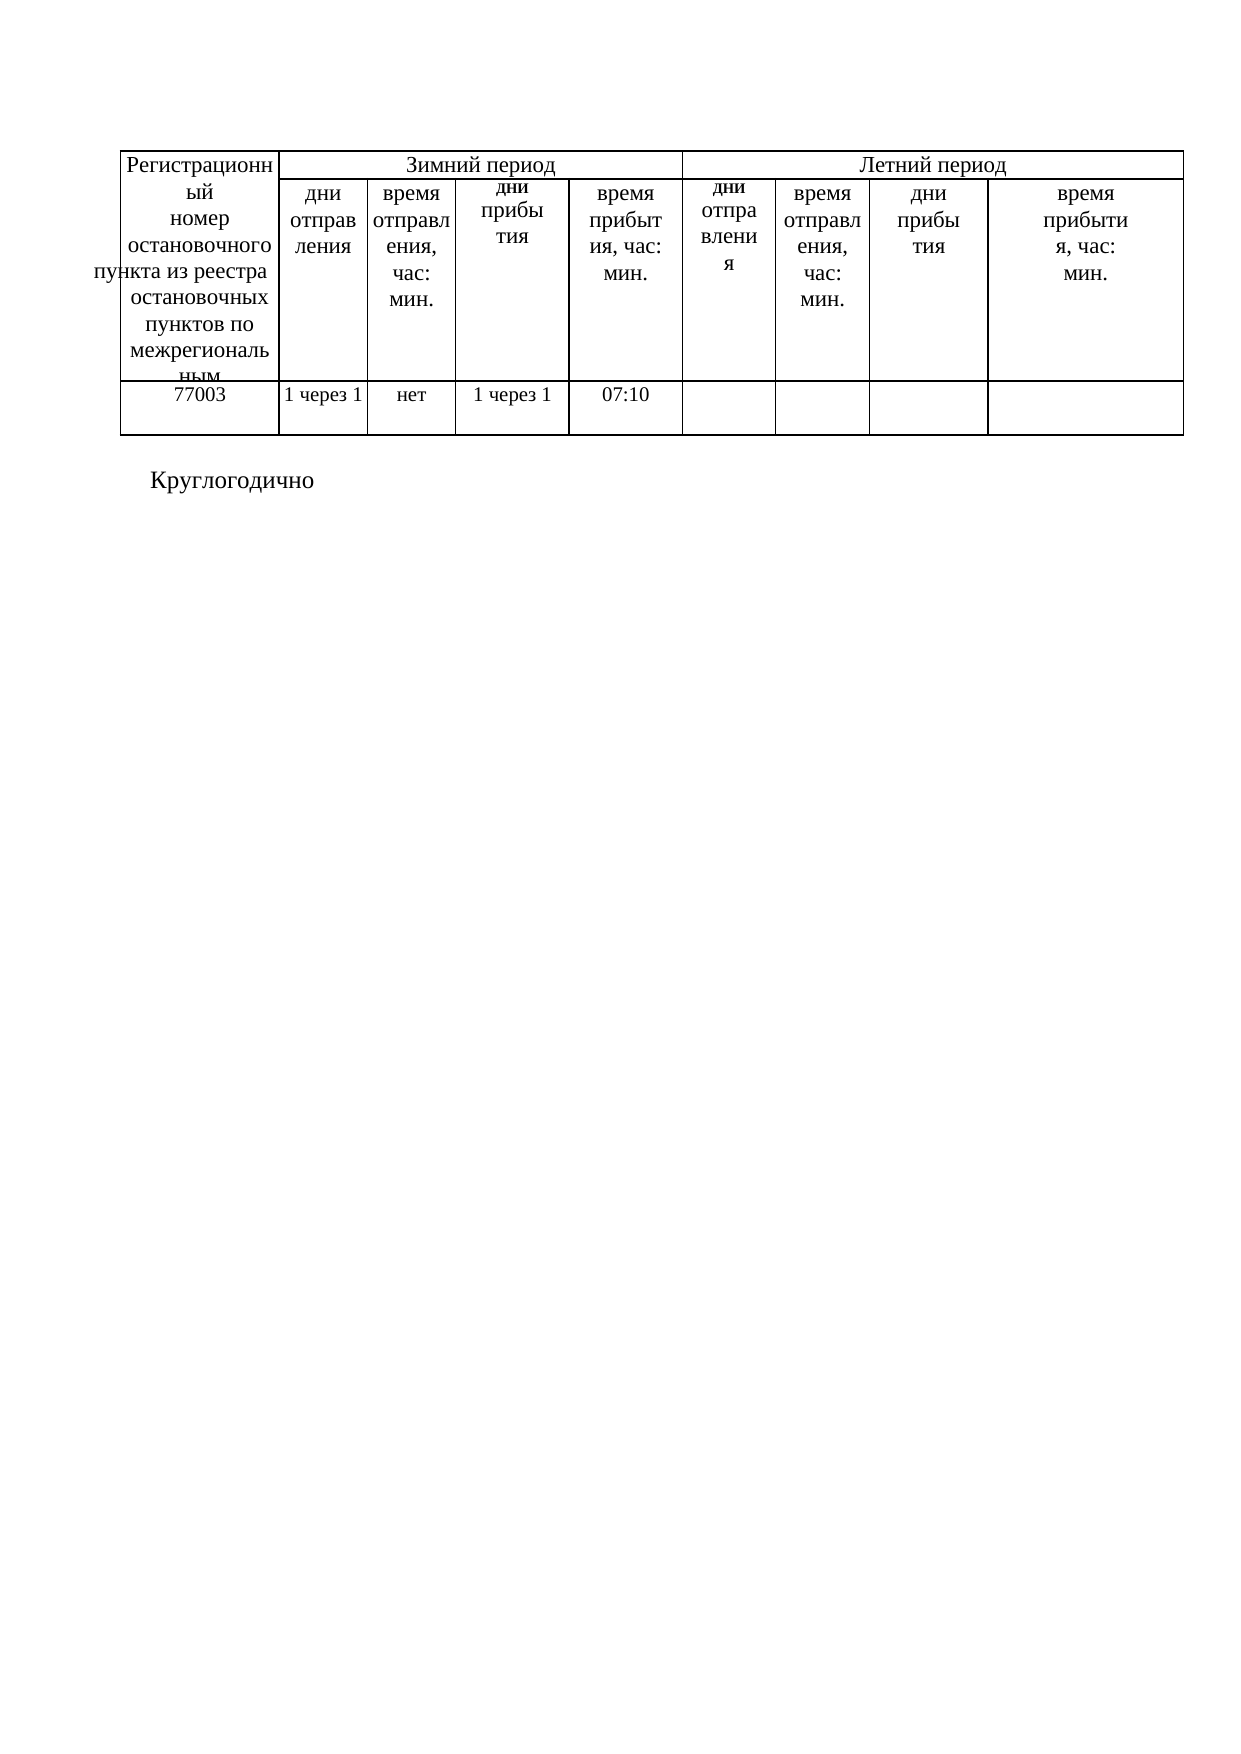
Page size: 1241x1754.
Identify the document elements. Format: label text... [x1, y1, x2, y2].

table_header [121, 152, 278, 380]
table_header Зимний период [280, 152, 682, 178]
text Круглогодично [150, 465, 1090, 493]
table_cell дни прибы тия [870, 180, 987, 380]
table_cell время прибыти я, час: мин. [989, 180, 1183, 380]
table_cell дни отправ ления [280, 180, 367, 380]
table_cell 07:10 [570, 382, 682, 434]
table_cell 77003 [121, 382, 278, 434]
table_cell время прибыт ия, час: мин. [570, 180, 682, 380]
table_cell ДНИ отпра влени я [683, 180, 775, 380]
table_cell [776, 382, 869, 434]
table_cell время отправл ения, час: мин. [368, 180, 455, 380]
table_cell нет [368, 382, 455, 434]
table_header Летний период [683, 152, 1183, 178]
table_cell время отправл ения, час: мин. [776, 180, 869, 380]
table_cell 1 через 1 [456, 382, 568, 434]
table_cell [683, 382, 775, 434]
table_cell [870, 382, 987, 434]
table_cell 1 через 1 [280, 382, 367, 434]
table_cell ДНИ прибы тия [456, 180, 568, 380]
table_cell [989, 382, 1183, 434]
